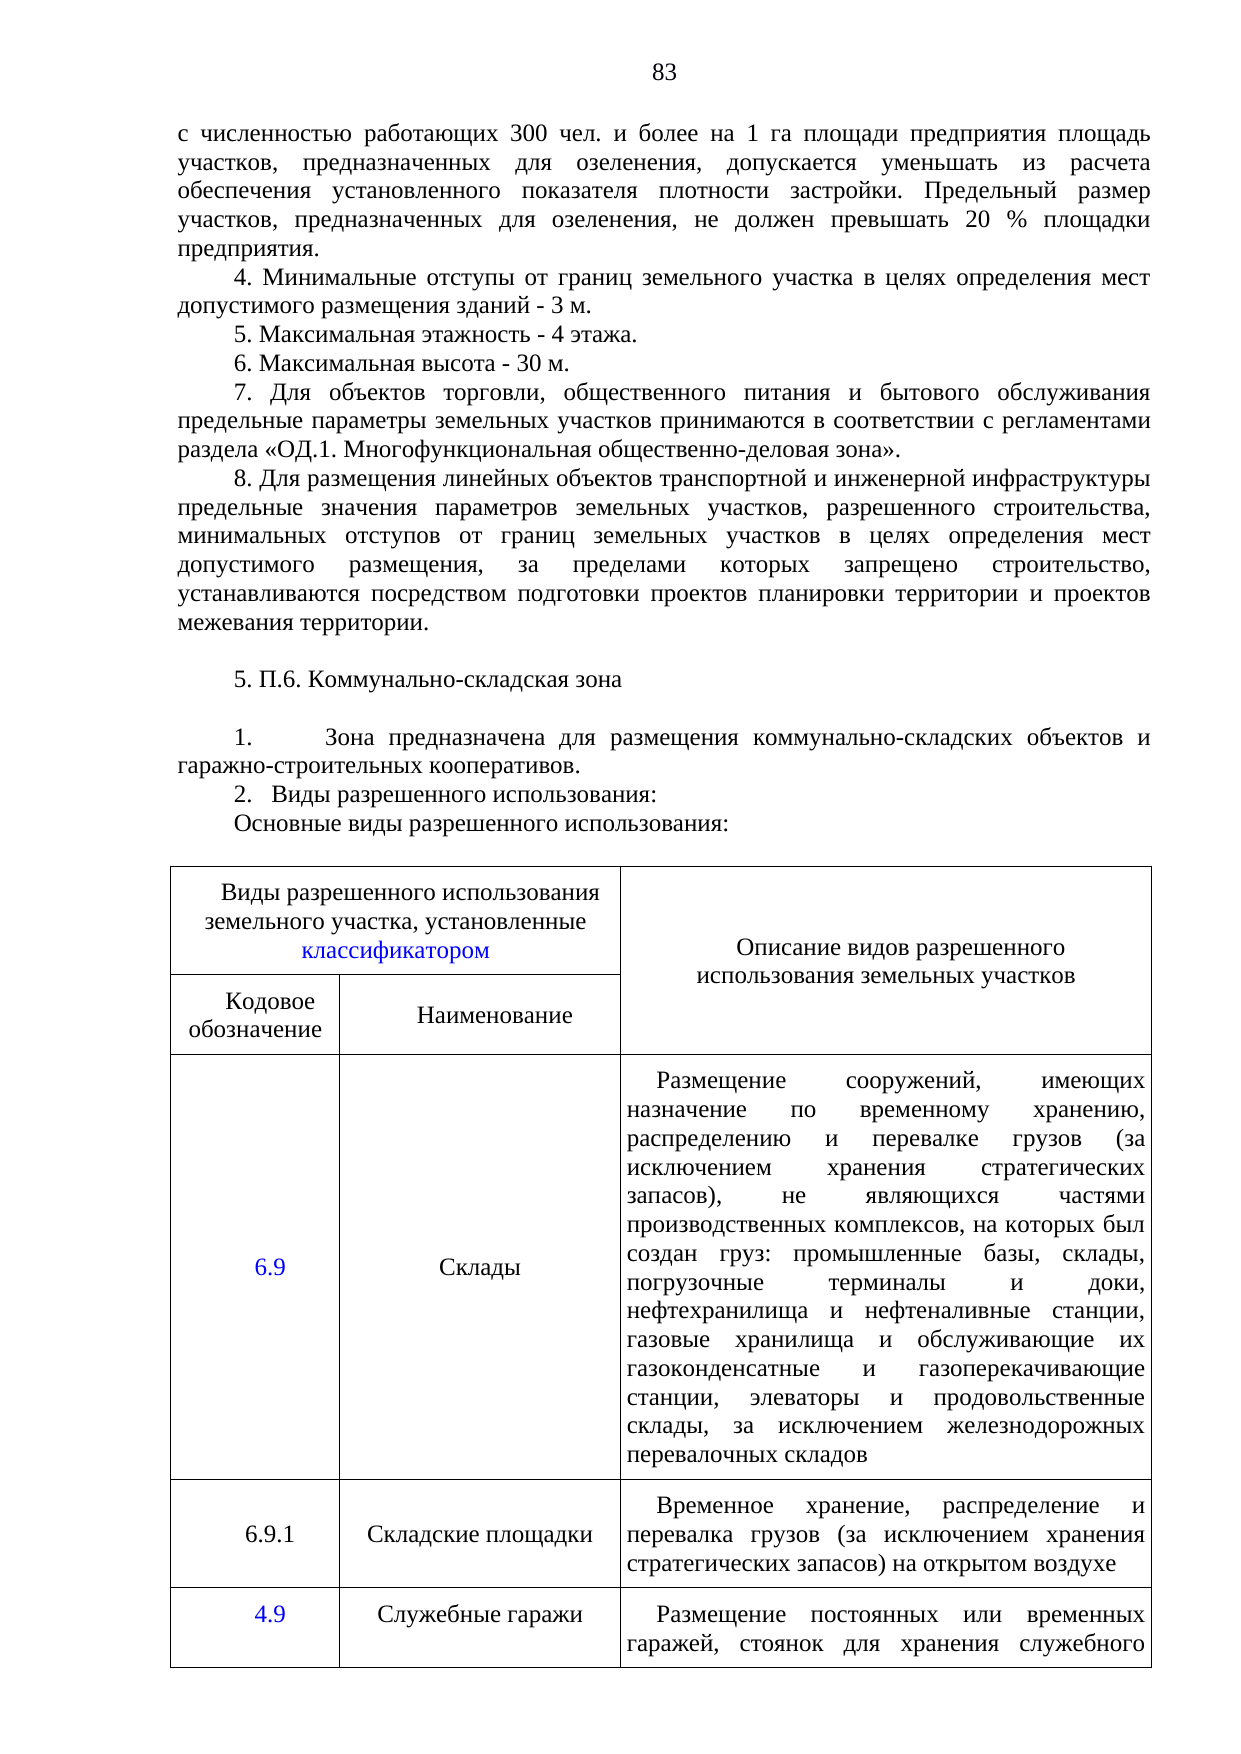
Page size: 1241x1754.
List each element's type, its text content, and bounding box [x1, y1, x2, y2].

text 4. Минимальные отступы от границ земельного участка в целях определения мест допустимого размещения зданий - 3 м. [177, 262, 1152, 319]
text 8. Для размещения линейных объектов транспортной и инженерной инфраструктуры предельные значения параметров земельных участков, разрешенного строительства, минимальных отступов от границ земельных участков в целях определения мест допустимого размещения, за пределами которых запрещено строительство, устанавливаются посредством подготовки проектов планировки территории и проектов межевания территории. [177, 463, 1152, 636]
list Виды разрешенного использования: [233, 779, 1152, 808]
table_cell Складские площадки [340, 1480, 620, 1587]
table_cell Временное хранение, распределение и перевалка грузов (за исключением хранения стратегических запасов) на открытом воздухе [621, 1480, 1151, 1587]
table_cell 6.9.1 [171, 1480, 339, 1587]
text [177, 118, 1152, 262]
table_header Виды разрешенного использования земельного участка, установленные классификатором [171, 867, 620, 974]
table_cell Кодовое обозначение [171, 975, 339, 1054]
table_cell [621, 1588, 1151, 1667]
text 5. Максимальная этажность - 4 этажа. [177, 319, 1152, 348]
list Зона предназначена для размещения коммунально-складских объектов и гаражно-строительных кооперативов. [177, 722, 1152, 779]
title Основные виды разрешенного использования: [177, 808, 1152, 837]
table_cell Склады [340, 1055, 620, 1479]
table_cell Наименование [340, 975, 620, 1054]
title 5. П.6. Коммунально-складская зона [177, 664, 1152, 693]
table_cell Служебные гаражи [340, 1588, 620, 1667]
table_cell 6.9 [171, 1055, 339, 1479]
text 7. Для объектов торговли, общественного питания и бытового обслуживания предельные параметры земельных участков принимаются в соответствии с регламентами раздела «ОД.1. Многофункциональная общественно-деловая зона». [177, 377, 1152, 463]
table_cell 4.9 [171, 1588, 339, 1667]
table_cell Размещение сооружений, имеющих назначение по временному хранению, распределению и перевалке грузов (за исключением хранения стратегических запасов), не являющихся частями производственных комплексов, на которых был создан груз: промышленные базы, склады, погрузочные терминалы и доки, нефтехранилища и нефтеналивные станции, газовые хранилища и обслуживающие их газоконденсатные и газоперекачивающие станции, элеваторы и продовольственные склады, за исключением железнодорожных перевалочных складов [621, 1055, 1151, 1479]
table_header Описание видов разрешенного использования земельных участков [621, 867, 1151, 1054]
text 6. Максимальная высота - 30 м. [177, 348, 1152, 377]
